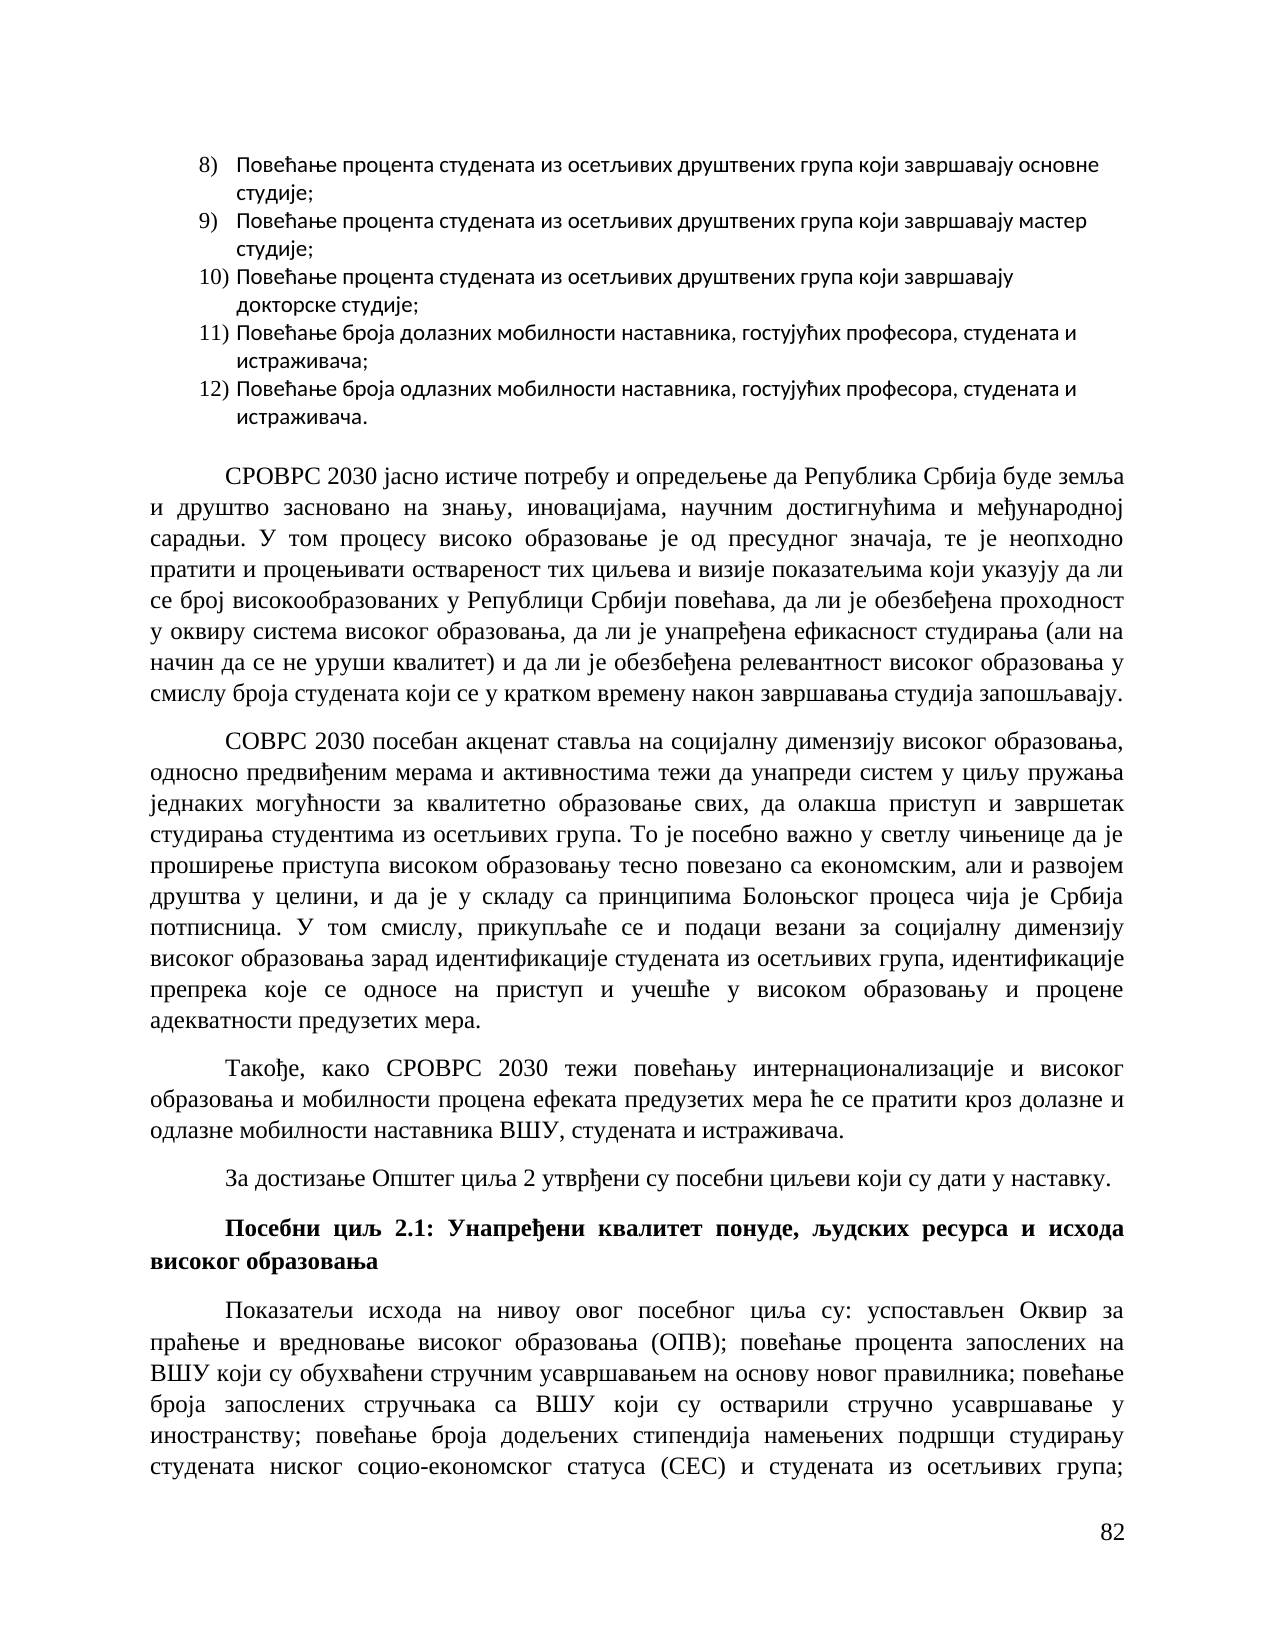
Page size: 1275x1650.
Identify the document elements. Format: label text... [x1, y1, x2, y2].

text СОВРС 2030 посебан акценат ставља на социјалну димензију високог образовања, односно предвиђеним мерама и активностима тежи да унапреди систем у циљу пружања једнаких могућности за квалитетно образовање свих, да олакша приступ и завршетак студирања студентима из осетљивих група. То је посебно важно у светлу чињенице да је проширење приступа високом образовању тесно повезано са економским, али и развојем друштва у целини, и да је у складу са принципима Болоњског процеса чија је Србија потписница. У том смислу, прикупљаће се и подаци везани за социјалну димензију високог образовања зарад идентификације студената из осетљивих група, идентификације препрека које се односе на приступ и учешће у високом образовању и процене адекватности предузетих мера. [150, 726, 1125, 1034]
table_cell Повећање процента студената из осетљивих друштвених група који завршавају докторске студије; [150, 262, 1125, 318]
table_cell Повећање процента студената из осетљивих друштвених група који завршавају основне студије; [150, 150, 1125, 206]
text За достизање Општег циља 2 утврђени су посебни циљеви који су дати у наставку. [150, 1163, 1125, 1192]
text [150, 1296, 1125, 1479]
text Такође, како СРОВРС 2030 тежи повећању интернационализације и високог образовања и мобилности процена ефеката предузетих мера ће се пратити кроз долазне и одлазне мобилности наставника ВШУ, студената и истраживача. [150, 1053, 1125, 1144]
table_cell Повећање броја долазних мобилности наставника, гостујућих професора, студената и истраживача; [150, 318, 1125, 374]
table_cell Повећање броја одлазних мобилности наставника, гостујућих професора, студената и истраживача. [150, 374, 1125, 430]
text СРОВРС 2030 јасно истиче потребу и опредељење да Република Србија буде земља и друштво засновано на знању, иновацијама, научним достигнућима и међународној сарадњи. У том процесу високо образовање је од пресудног значаја, те је неопходно пратити и процењивати оствареност тих циљева и визије показатељима који указују да ли се број високообразованих у Републици Србији повећава, да ли је обезбеђена проходност у оквиру система високог образовања, да ли је унапређена ефикасност студирања (али на начин да се не уруши квалитет) и да ли је обезбеђена релевантност високог образовања у смислу броја студената који се у кратком времену након завршавања студија запошљавају. [150, 461, 1125, 707]
text Посебни циљ 2.1: Унапређени квалитет понуде, људских ресурса и исхода високог образовања [150, 1213, 1125, 1274]
table_cell Повећање процента студената из осетљивих друштвених група који завршавају мастер студије; [150, 206, 1125, 262]
